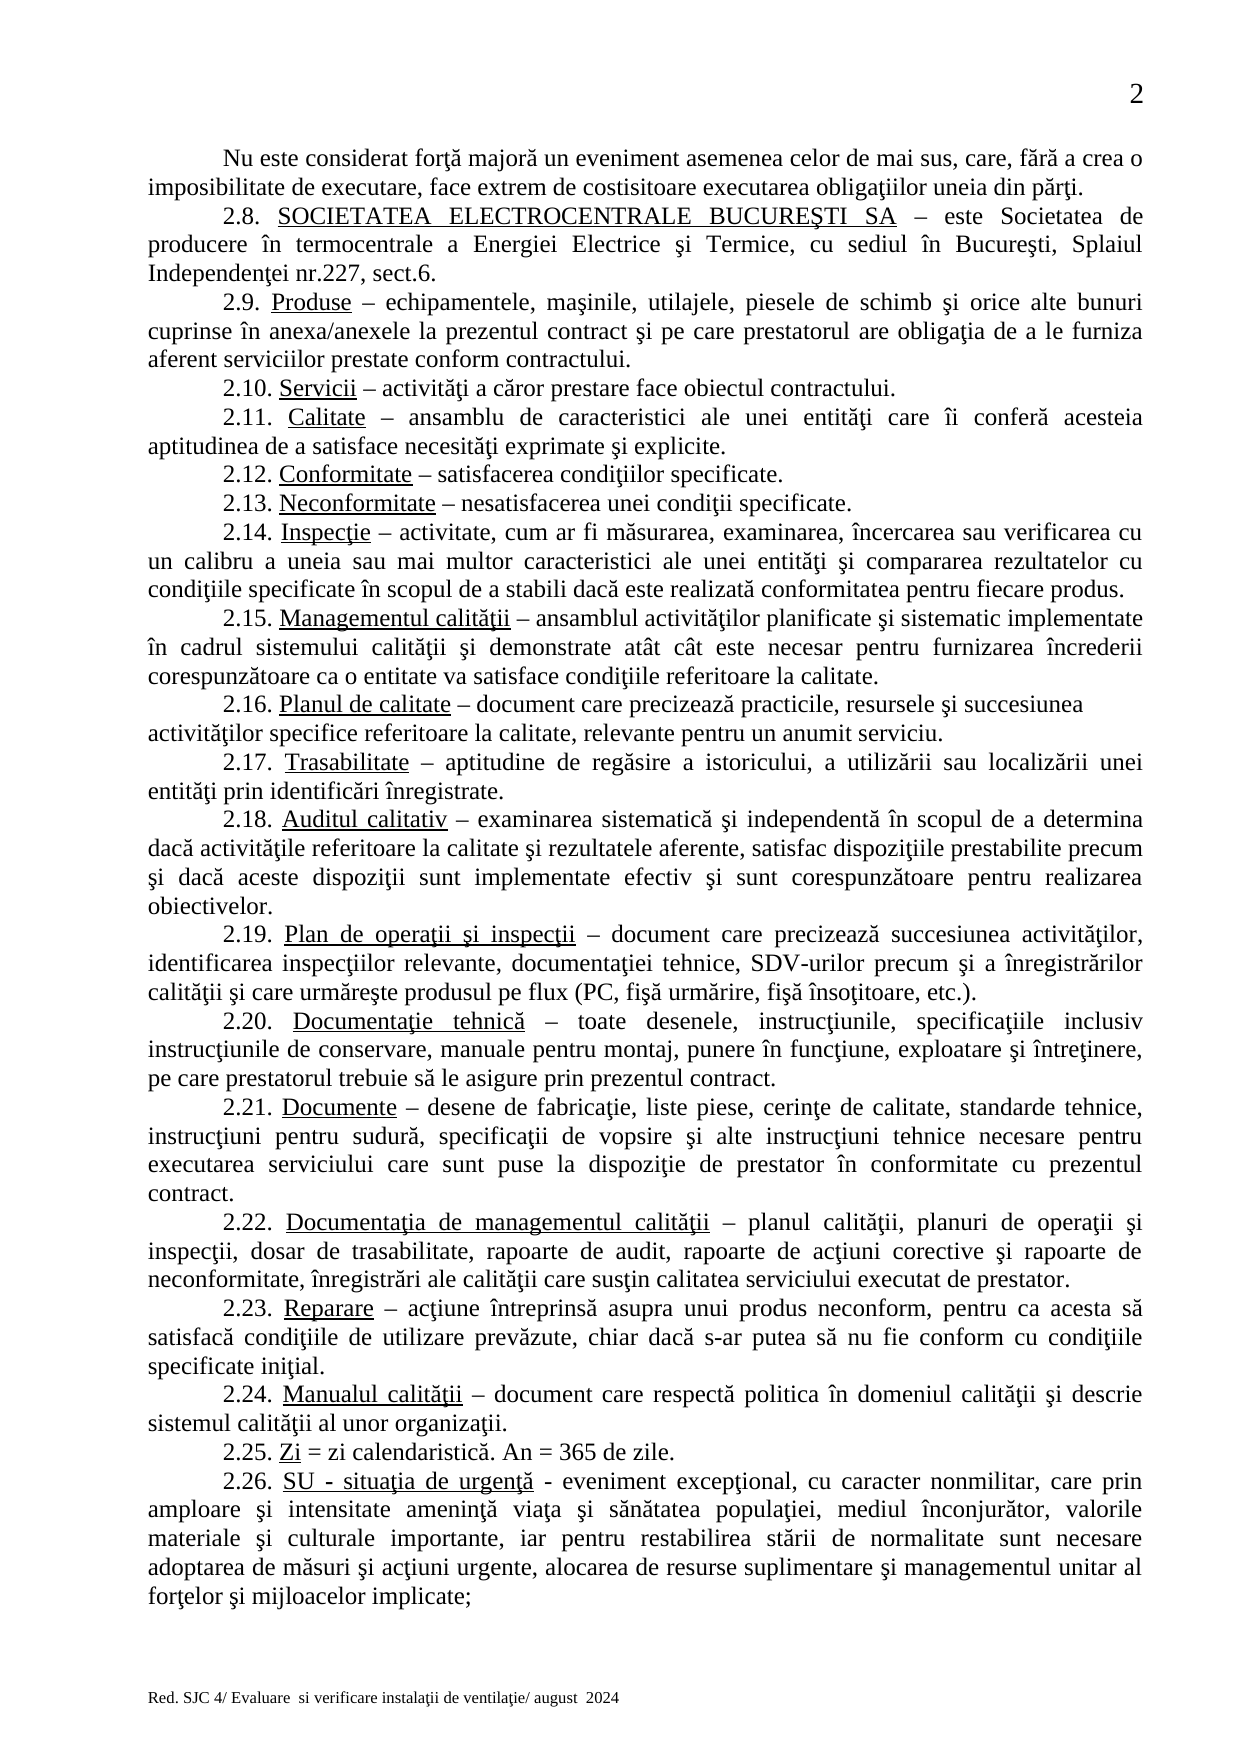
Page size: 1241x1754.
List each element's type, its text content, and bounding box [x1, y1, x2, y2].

text 2.14. Inspecţie – activitate, cum ar fi măsurarea, examinarea, încercarea sau verificarea cu un calibru a uneia sau mai multor caracteristici ale unei entităţi şi compararea rezultatelor cu condiţiile specificate în scopul de a stabili dacă este realizată conformitatea pentru fiecare produs. [148, 517, 1144, 603]
text 2.10. Servicii – activităţi a căror prestare face obiectul contractului. [148, 373, 1144, 402]
text 2.24. Manualul calităţii – document care respectă politica în domeniul calităţii şi descrie sistemul calităţii al unor organizaţii. [148, 1379, 1144, 1437]
text 2.19. Plan de operaţii şi inspecţii – document care precizează succesiunea activităţilor, identificarea inspecţiilor relevante, documentaţiei tehnice, SDV-urilor precum şi a înregistrărilor calităţii şi care urmăreşte produsul pe flux (PC, fişă urmărire, fişă însoţitoare, etc.). [148, 919, 1144, 1006]
text 2.15. Managementul calităţii – ansamblul activităţilor planificate şi sistematic implementate în cadrul sistemului calităţii şi demonstrate atât cât este necesar pentru furnizarea încrederii corespunzătoare ca o entitate va satisface condiţiile referitoare la calitate. [148, 603, 1144, 689]
text 2.13. Neconformitate – nesatisfacerea unei condiţii specificate. [148, 488, 1144, 517]
text Nu este considerat forţă majoră un eveniment asemenea celor de mai sus, care, fără a crea o imposibilitate de executare, face extrem de costisitoare executarea obligaţiilor uneia din părţi. [148, 143, 1144, 201]
text 2.12. Conformitate – satisfacerea condiţiilor specificate. [148, 459, 1144, 488]
text 2.20. Documentaţie tehnică – toate desenele, instrucţiunile, specificaţiile inclusiv instrucţiunile de conservare, manuale pentru montaj, punere în funcţiune, exploatare şi întreţinere, pe care prestatorul trebuie să le asigure prin prezentul contract. [148, 1006, 1144, 1092]
text 2.21. Documente – desene de fabricaţie, liste piese, cerinţe de calitate, standarde tehnice, instrucţiuni pentru sudură, specificaţii de vopsire şi alte instrucţiuni tehnice necesare pentru executarea serviciului care sunt puse la dispoziţie de prestator în conformitate cu prezentul contract. [148, 1092, 1144, 1207]
text 2.9. Produse – echipamentele, maşinile, utilajele, piesele de schimb şi orice alte bunuri cuprinse în anexa/anexele la prezentul contract şi pe care prestatorul are obligaţia de a le furniza aferent serviciilor prestate conform contractului. [148, 287, 1144, 373]
text 2.23. Reparare – acţiune întreprinsă asupra unui produs neconform, pentru ca acesta să satisfacă condiţiile de utilizare prevăzute, chiar dacă s-ar putea să nu fie conform cu condiţiile specificate iniţial. [148, 1293, 1144, 1379]
text 2.16. Planul de calitate – document care precizează practicile, resursele şi succesiunea [148, 689, 1144, 718]
text 2.18. Auditul calitativ – examinarea sistematică şi independentă în scopul de a determina dacă activităţile referitoare la calitate şi rezultatele aferente, satisfac dispoziţiile prestabilite precum şi dacă aceste dispoziţii sunt implementate efectiv şi sunt corespunzătoare pentru realizarea obiectivelor. [148, 804, 1144, 919]
text 2.17. Trasabilitate – aptitudine de regăsire a istoricului, a utilizării sau localizării unei entităţi prin identificări înregistrate. [148, 747, 1144, 804]
text 2.11. Calitate – ansamblu de caracteristici ale unei entităţi care îi conferă acesteia aptitudinea de a satisface necesităţi exprimate şi explicite. [148, 402, 1144, 459]
text 2.22. Documentaţia de managementul calităţii – planul calităţii, planuri de operaţii şi inspecţii, dosar de trasabilitate, rapoarte de audit, rapoarte de acţiuni corective şi rapoarte de neconformitate, înregistrări ale calităţii care susţin calitatea serviciului executat de prestator. [148, 1207, 1144, 1293]
text activităţilor specifice referitoare la calitate, relevante pentru un anumit serviciu. [148, 718, 1144, 747]
text 2.25. Zi = zi calendaristică. An = 365 de zile. [148, 1437, 1144, 1466]
text 2.26. SU - situaţia de urgenţă - eveniment excepţional, cu caracter nonmilitar, care prin amploare şi intensitate ameninţă viaţa şi sănătatea populaţiei, mediul înconjurător, valorile materiale şi culturale importante, iar pentru restabilirea stării de normalitate sunt necesare adoptarea de măsuri şi acţiuni urgente, alocarea de resurse suplimentare şi managementul unitar al forţelor şi mijloacelor implicate; [148, 1466, 1144, 1609]
text 2.8. SOCIETATEA ELECTROCENTRALE BUCUREŞTI SA – este Societatea de producere în termocentrale a Energiei Electrice şi Termice, cu sediul în Bucureşti, Splaiul Independenţei nr.227, sect.6. [148, 201, 1144, 287]
